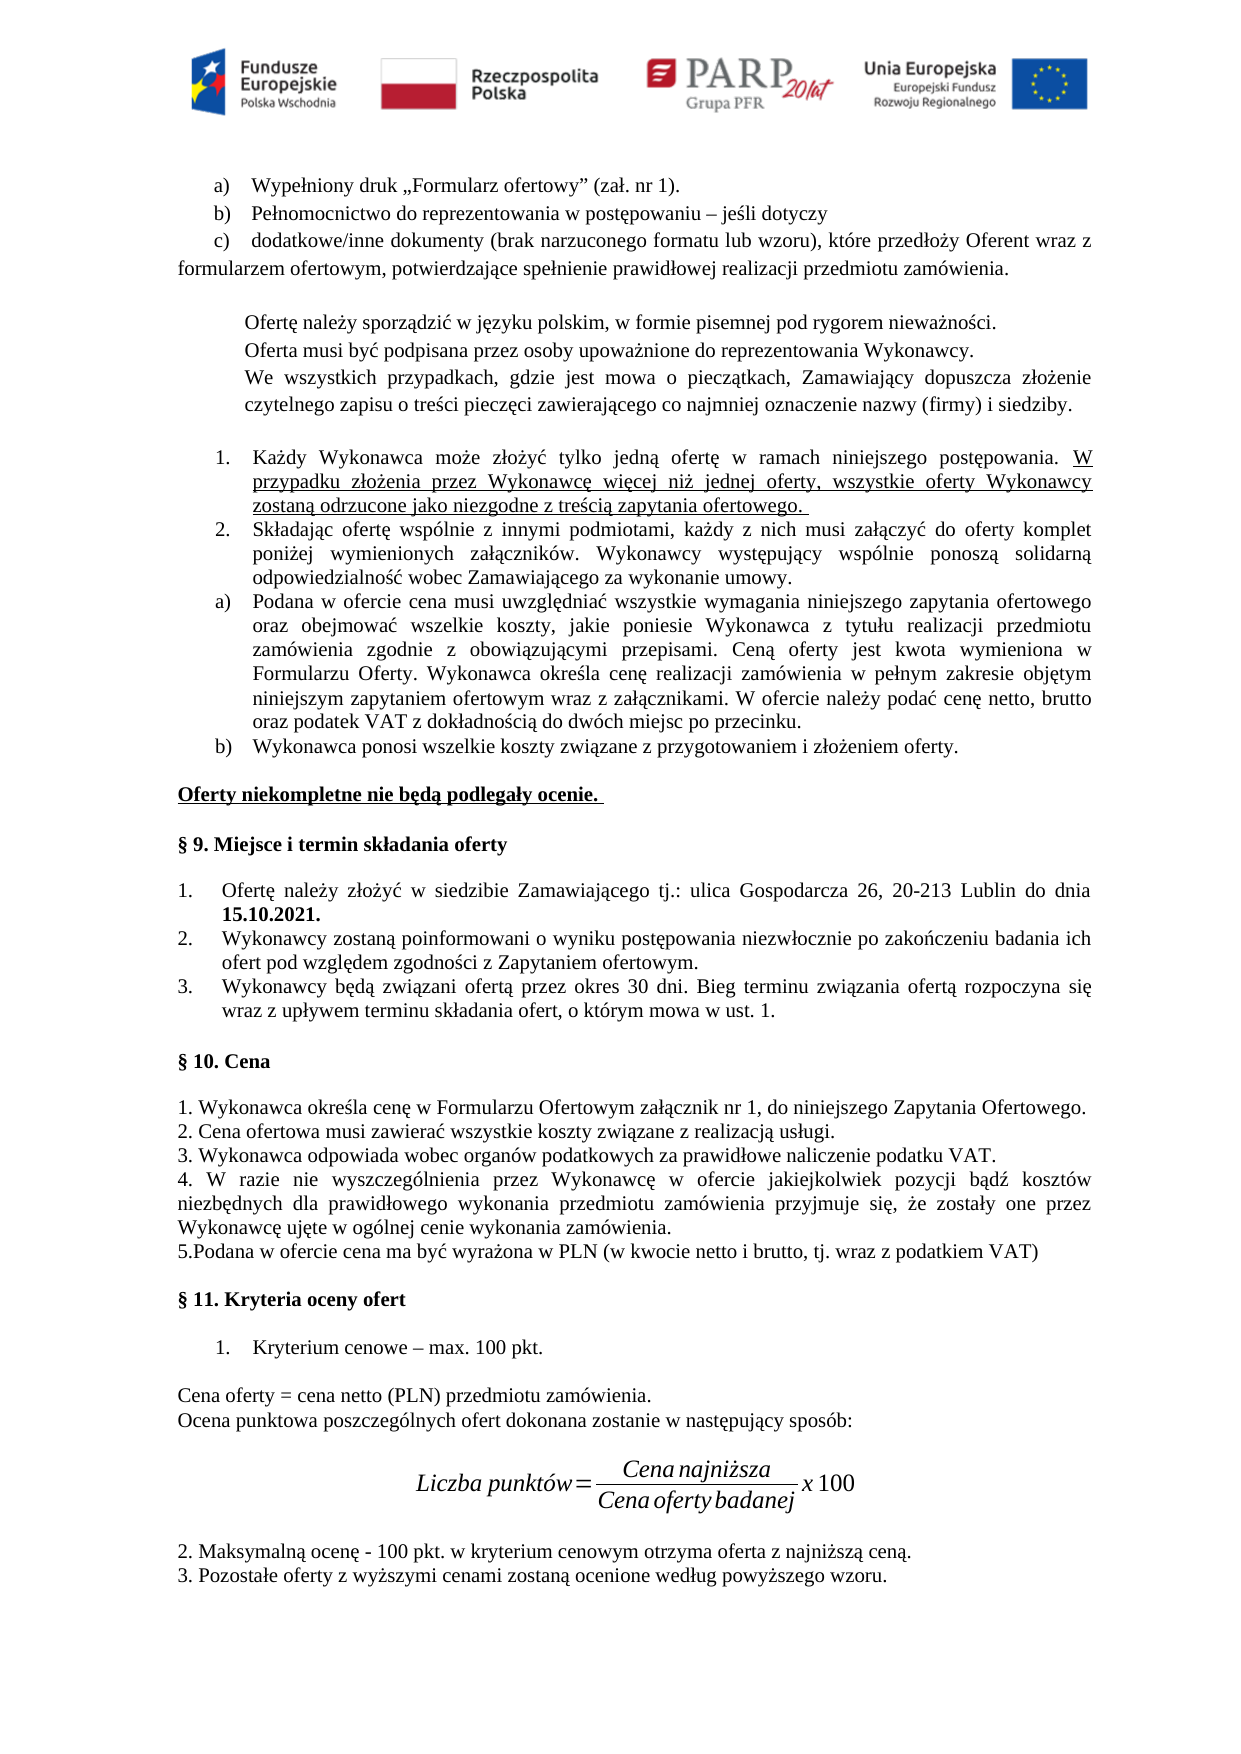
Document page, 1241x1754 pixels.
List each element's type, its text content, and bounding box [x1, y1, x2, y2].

text Ocena punktowa poszczególnych ofert dokonana zostanie w następujący sposób: [177, 1407, 1092, 1432]
text 2. Wykonawcy zostaną poinformowani o wyniku postępowania niezwłocznie po zakończeniu badania ich ofert pod względem zgodności z Zapytaniem ofertowym. [177, 926, 1092, 974]
text 1. Wykonawca określa cenę w Formularzu Ofertowym załącznik nr 1, do niniejszego Zapytania Ofertowego. [177, 1095, 1092, 1119]
list Wykonawca ponosi wszelkie koszty związane z przygotowaniem i złożeniem oferty. [215, 733, 1092, 758]
text Oferty niekompletne nie będą podlegały ocenie. [177, 782, 1092, 806]
list Każdy Wykonawca może złożyć tylko jedną ofertę w ramach niniejszego postępowania. W przypadku złożenia przez Wykonawcę więcej niż jednej oferty, wszystkie oferty Wykonawcy zostaną odrzucone jako niezgodne z treścią zapytania ofertowego. [215, 445, 1092, 517]
text Ofertę należy sporządzić w języku polskim, w formie pisemnej pod rygorem nieważności. [244, 308, 1092, 335]
text § 9. Miejsce i termin składania oferty [177, 830, 1092, 857]
list Pełnomocnictwo do reprezentowania w postępowaniu – jeśli dotyczy [177, 198, 1092, 226]
text 1. Ofertę należy złożyć w siedzibie Zamawiającego tj.: ulica Gospodarcza 26, 20-213 Lublin do dnia 15.10.2021. [177, 878, 1092, 926]
text Oferta musi być podpisana przez osoby upoważnione do reprezentowania Wykonawcy. [244, 335, 1092, 363]
text 4. W razie nie wyszczególnienia przez Wykonawcę w ofercie jakiejkolwiek pozycji bądź kosztów niezbędnych dla prawidłowego wykonania przedmiotu zamówienia przyjmuje się, że zostały one przez Wykonawcę ujęte w ogólnej cenie wykonania zamówienia. [177, 1167, 1092, 1239]
text 3. Wykonawca odpowiada wobec organów podatkowych za prawidłowe naliczenie podatku VAT. [177, 1143, 1092, 1167]
list Kryterium cenowe – max. 100 pkt. [215, 1335, 1092, 1359]
picture [177, 28, 1116, 137]
list Wypełniony druk „Formularz ofertowy” (zał. nr 1). [177, 171, 1092, 198]
list dodatkowe/inne dokumenty (brak narzuconego formatu lub wzoru), które przedłoży Oferent wraz z formularzem ofertowym, potwierdzające spełnienie prawidłowej realizacji przedmiotu zamówienia. [177, 226, 1092, 280]
text 3. Wykonawcy będą związani ofertą przez okres 30 dni. Bieg terminu związania ofertą rozpoczyna się wraz z upływem terminu składania ofert, o którym mowa w ust. 1. [177, 974, 1092, 1022]
list Składając ofertę wspólnie z innymi podmiotami, każdy z nich musi załączyć do oferty komplet poniżej wymienionych załączników. Wykonawcy występujący wspólnie ponoszą solidarną odpowiedzialność wobec Zamawiającego za wykonanie umowy. [215, 517, 1092, 589]
text 5.Podana w ofercie cena ma być wyrażona w PLN (w kwocie netto i brutto, tj. wraz z podatkiem VAT) [177, 1239, 1092, 1263]
text § 10. Cena [177, 1046, 1092, 1074]
text We wszystkich przypadkach, gdzie jest mowa o pieczątkach, Zamawiający dopuszcza złożenie czytelnego zapisu o treści pieczęci zawierającego co najmniej oznaczenie nazwy (firmy) i siedziby. [244, 363, 1092, 417]
text 3. Pozostałe oferty z wyższymi cenami zostaną ocenione według powyższego wzoru. [177, 1563, 1092, 1587]
list Podana w ofercie cena musi uwzględniać wszystkie wymagania niniejszego zapytania ofertowego oraz obejmować wszelkie koszty, jakie poniesie Wykonawca z tytułu realizacji przedmiotu zamówienia zgodnie z obowiązującymi przepisami. Ceną oferty jest kwota wymieniona w Formularzu Oferty. Wykonawca określa cenę realizacji zamówienia w pełnym zakresie objętym niniejszym zapytaniem ofertowym wraz z załącznikami. W ofercie należy podać cenę netto, brutto oraz podatek VAT z dokładnością do dwóch miejsc po przecinku. [215, 589, 1092, 733]
text Cena oferty = cena netto (PLN) przedmiotu zamówienia. [177, 1383, 1092, 1407]
text 2. Maksymalną ocenę - 100 pkt. w kryterium cenowym otrzyma oferta z najniższą ceną. [177, 1539, 1092, 1563]
text 2. Cena ofertowa musi zawierać wszystkie koszty związane z realizacją usługi. [177, 1119, 1092, 1143]
text § 11. Kryteria oceny ofert [177, 1287, 1092, 1311]
